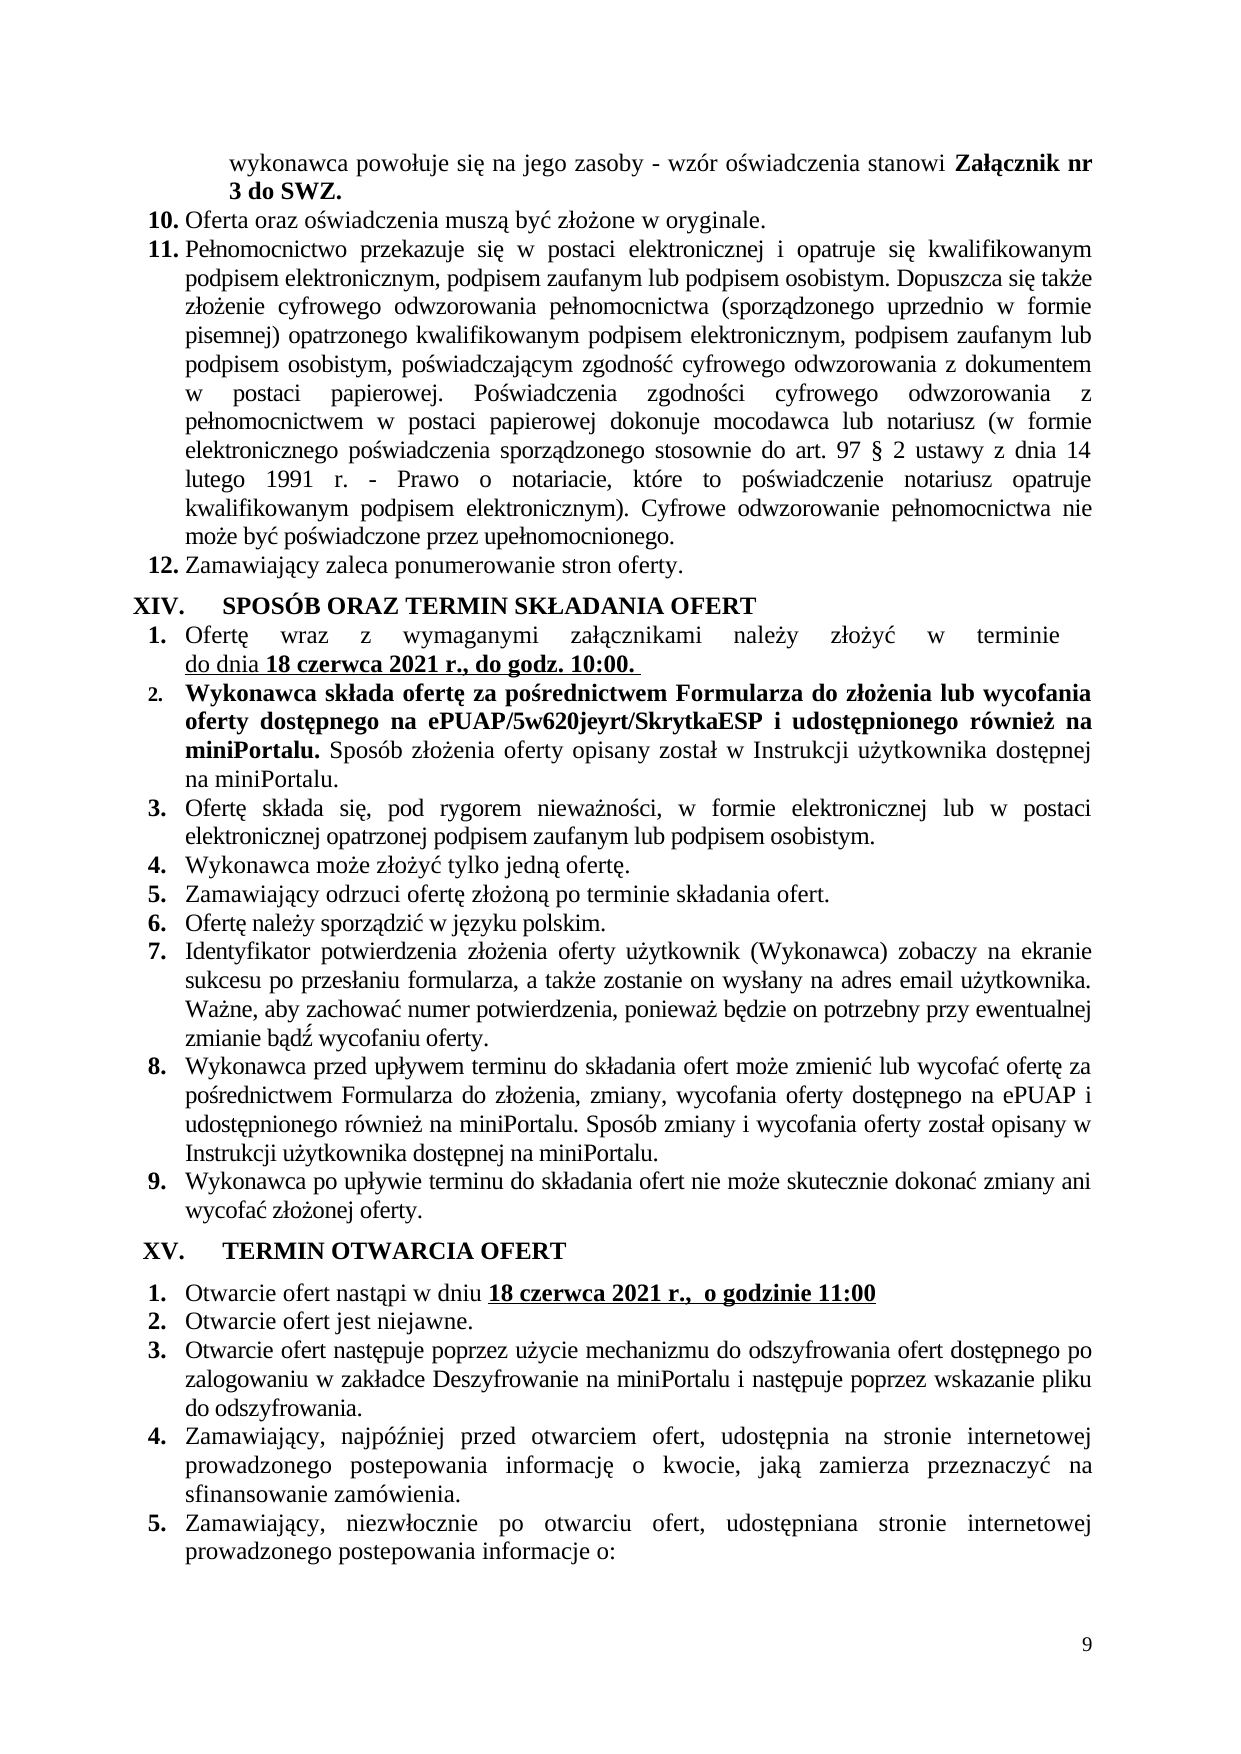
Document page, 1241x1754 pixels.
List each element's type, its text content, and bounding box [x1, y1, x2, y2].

list Zamawiający, niezwłocznie po otwarciu ofert, udostępniana stronie internetowej prowadzonego postepowania informacje o: [148, 1508, 1093, 1565]
list Zamawiający zaleca ponumerowanie stron oferty. [148, 550, 1093, 579]
list Wykonawca po upływie terminu do składania ofert nie może skutecznie dokonać zmiany ani wycofać złożonej oferty. [148, 1166, 1093, 1224]
list Wykonawca może złożyć tylko jedną ofertę. [148, 850, 1093, 879]
list Otwarcie ofert nastąpi w dniu 18 czerwca 2021 r., o godzinie 11:00 [148, 1278, 1093, 1306]
list Ofertę składa się, pod rygorem nieważności, w formie elektronicznej lub w postaci elektronicznej opatrzonej podpisem zaufanym lub podpisem osobistym. [148, 793, 1093, 850]
list Pełnomocnictwo przekazuje się w postaci elektronicznej i opatruje się kwalifikowanym podpisem elektronicznym, podpisem zaufanym lub podpisem osobistym. Dopuszcza się także złożenie cyfrowego odwzorowania pełnomocnictwa (sporządzonego uprzednio w formie pisemnej) opatrzonego kwalifikowanym podpisem elektronicznym, podpisem zaufanym lub podpisem osobistym, poświadczającym zgodność cyfrowego odwzorowania z dokumentem w postaci papierowej. Poświadczenia zgodności cyfrowego odwzorowania z pełnomocnictwem w postaci papierowej dokonuje mocodawca lub notariusz (w formie elektronicznego poświadczenia sporządzonego stosownie do art. 97 § 2 ustawy z dnia 14 lutego 1991 r. - Prawo o notariacie, które to poświadczenie notariusz opatruje kwalifikowanym podpisem elektronicznym). Cyfrowe odwzorowanie pełnomocnictwa nie może być poświadczone przez upełnomocnionego. [148, 234, 1093, 550]
list Ofertę należy sporządzić w języku polskim. [148, 908, 1093, 936]
list Wykonawca składa ofertę za pośrednictwem Formularza do złożenia lub wycofania oferty dostępnego na ePUAP/5w620jeyrt/SkrytkaESP i udostępnionego również na miniPortalu. Sposób złożenia oferty opisany został w Instrukcji użytkownika dostępnej na miniPortalu. [148, 678, 1093, 793]
list Ofertę wraz z wymaganymi załącznikami należy złożyć w terminie do dnia 18 czerwca 2021 r., do godz. 10:00. [148, 620, 1093, 678]
list Zamawiający odrzuci ofertę złożoną po terminie składania ofert. [148, 879, 1093, 908]
list Identyfikator potwierdzenia złożenia oferty użytkownik (Wykonawca) zobaczy na ekranie sukcesu po przesłaniu formularza, a także zostanie on wysłany na adres email użytkownika. Ważne, aby zachować numer potwierdzenia, ponieważ będzie on potrzebny przy ewentualnej zmianie bądź́ wycofaniu oferty. [148, 936, 1093, 1051]
list Otwarcie ofert jest niejawne. [148, 1306, 1093, 1335]
list SPOSÓB ORAZ TERMIN SKŁADANIA OFERT [185, 591, 1093, 620]
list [185, 148, 1093, 205]
list Otwarcie ofert następuje poprzez użycie mechanizmu do odszyfrowania ofert dostępnego po zalogowaniu w zakładce Deszyfrowanie na miniPortalu i następuje poprzez wskazanie pliku do odszyfrowania. [148, 1335, 1093, 1421]
list Zamawiający, najpóźniej przed otwarciem ofert, udostępnia na stronie internetowej prowadzonego postepowania informację o kwocie, jaką zamierza przeznaczyć na sfinansowanie zamówienia. [148, 1421, 1093, 1508]
list Oferta oraz oświadczenia muszą być złożone w oryginale. [148, 205, 1093, 234]
list Wykonawca przed upływem terminu do składania ofert może zmienić lub wycofać ofertę za pośrednictwem Formularza do złożenia, zmiany, wycofania oferty dostępnego na ePUAP i udostępnionego również na miniPortalu. Sposób zmiany i wycofania oferty został opisany w Instrukcji użytkownika dostępnej na miniPortalu. [148, 1051, 1093, 1166]
list TERMIN OTWARCIA OFERT [185, 1236, 1093, 1265]
